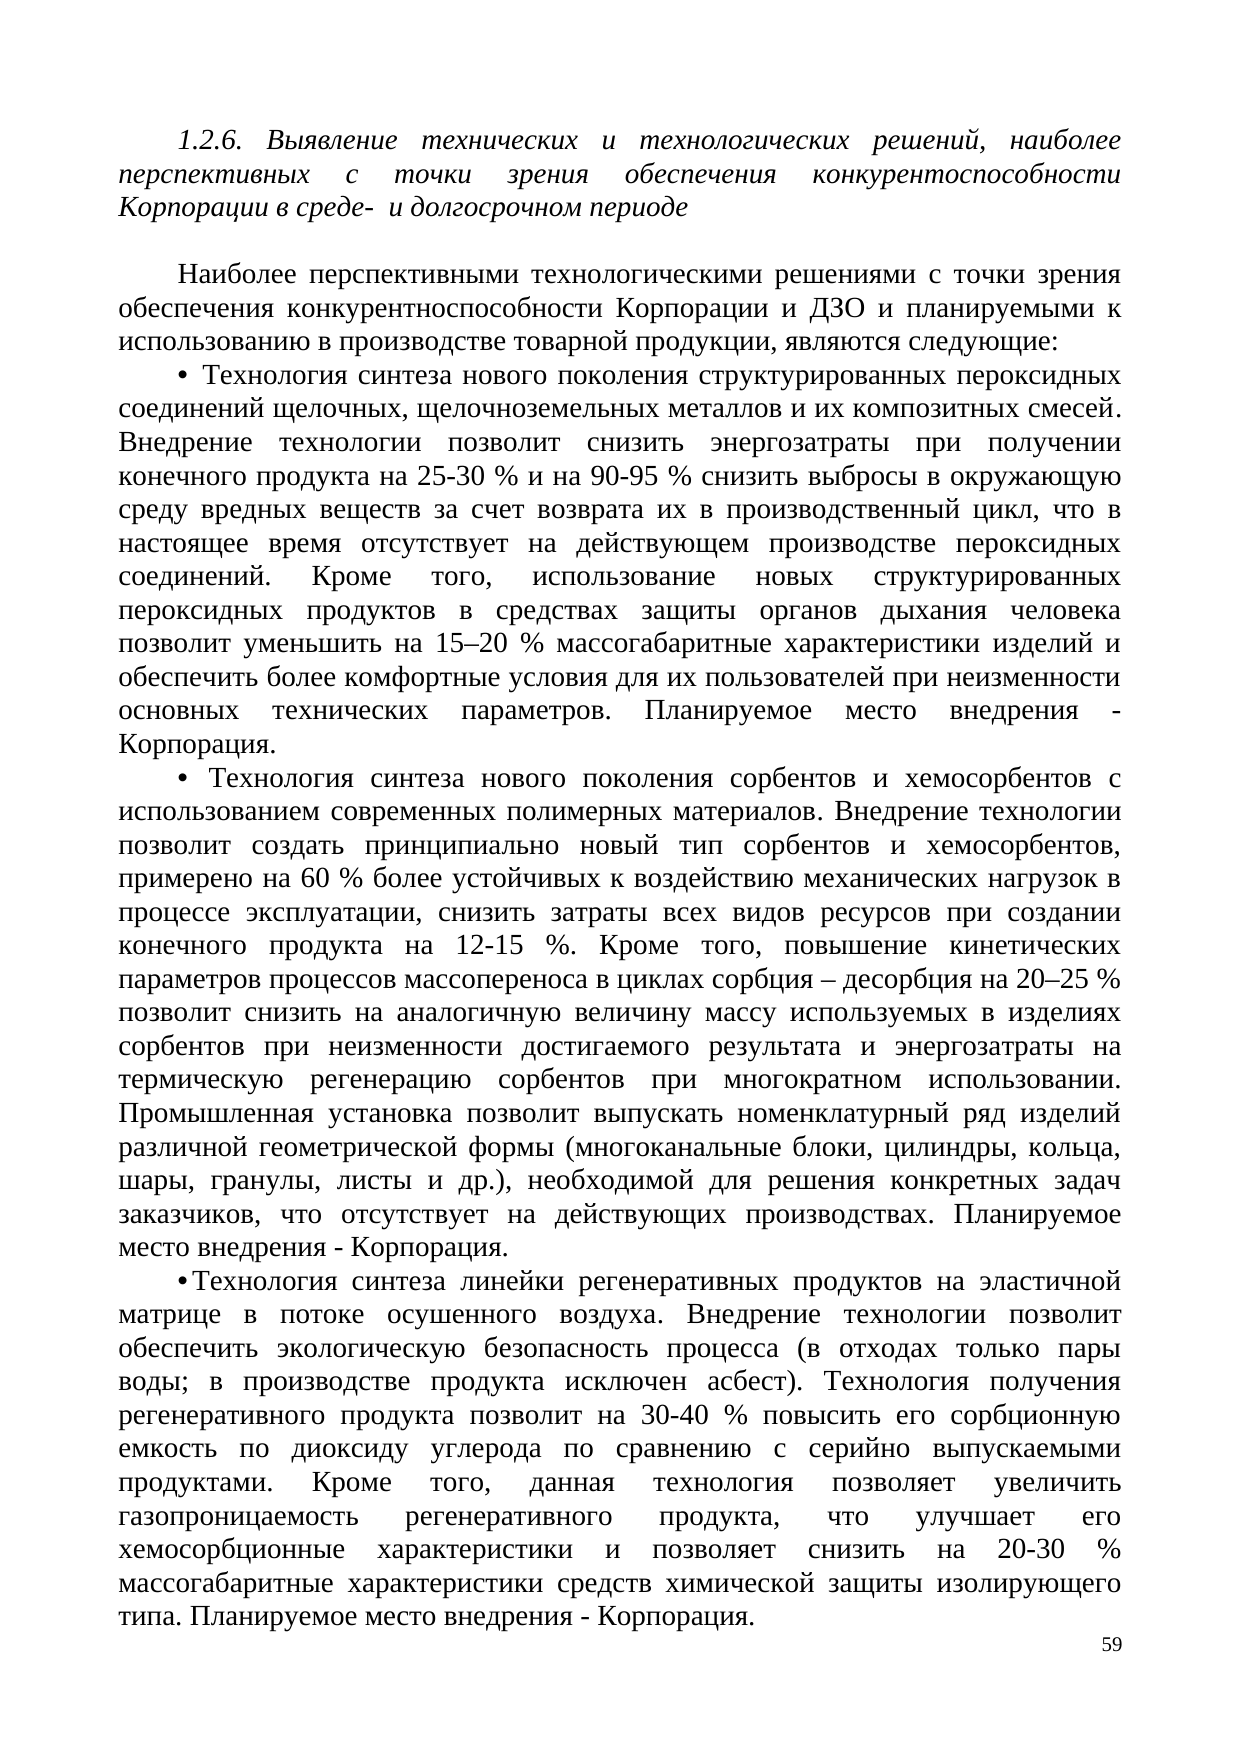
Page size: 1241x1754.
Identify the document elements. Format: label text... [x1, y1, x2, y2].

list Технология синтеза нового поколения сорбентов и хемосорбентов с использованием современных полимерных материалов. Внедрение технологии позволит создать принципиально новый тип сорбентов и хемосорбентов, примерено на 60 % более устойчивых к воздействию механических нагрузок в процессе эксплуатации, снизить затраты всех видов ресурсов при создании конечного продукта на 12-15 %. Кроме того, повышение кинетических параметров процессов массопереноса в циклах сорбция – десорбция на 20–25 % позволит снизить на аналогичную величину массу используемых в изделиях сорбентов при неизменности достигаемого результата и энергозатраты на термическую регенерацию сорбентов при многократном использовании. Промышленная установка позволит выпускать номенклатурный ряд изделий различной геометрической формы (многоканальные блоки, цилиндры, кольца, шары, гранулы, листы и др.), необходимой для решения конкретных задач заказчиков, что отсутствует на действующих производствах. Планируемое место внедрения - Корпорация. [118, 759, 1122, 1263]
list Технология синтеза линейки регенеративных продуктов на эластичной матрице в потоке осушенного воздуха. Внедрение технологии позволит обеспечить экологическую безопасность процесса (в отходах только пары воды; в производстве продукта исключен асбест). Технология получения регенеративного продукта позволит на 30-40 % повысить его сорбционную емкость по диоксиду углерода по сравнению с серийно выпускаемыми продуктами. Кроме того, данная технология позволяет увеличить газопроницаемость регенеративного продукта, что улучшает его хемосорбционные характеристики и позволяет снизить на 20-30 % массогабаритные характеристики средств химической защиты изолирующего типа. Планируемое место внедрения - Корпорация. [118, 1263, 1122, 1632]
text 1.2.6. Выявление технических и технологических решений, наиболее перспективных с точки зрения обеспечения конкурентоспособности Корпорации в среде- и долгосрочном периоде [118, 122, 1122, 223]
text Наиболее перспективными технологическими решениями с точки зрения обеспечения конкурентноспособности Корпорации и ДЗО и планируемыми к использованию в производстве товарной продукции, являются следующие: [118, 256, 1122, 357]
list Технология синтеза нового поколения структурированных пероксидных соединений щелочных, щелочноземельных металлов и их композитных смесей. Внедрение технологии позволит снизить энергозатраты при получении конечного продукта на 25-30 % и на 90-95 % снизить выбросы в окружающую среду вредных веществ за счет возврата их в производственный цикл, что в настоящее время отсутствует на действующем производстве пероксидных соединений. Кроме того, использование новых структурированных пероксидных продуктов в средствах защиты органов дыхания человека позволит уменьшить на 15–20 % массогабаритные характеристики изделий и обеспечить более комфортные условия для их пользователей при неизменности основных технических параметров. Планируемое место внедрения - Корпорация. [118, 357, 1122, 759]
